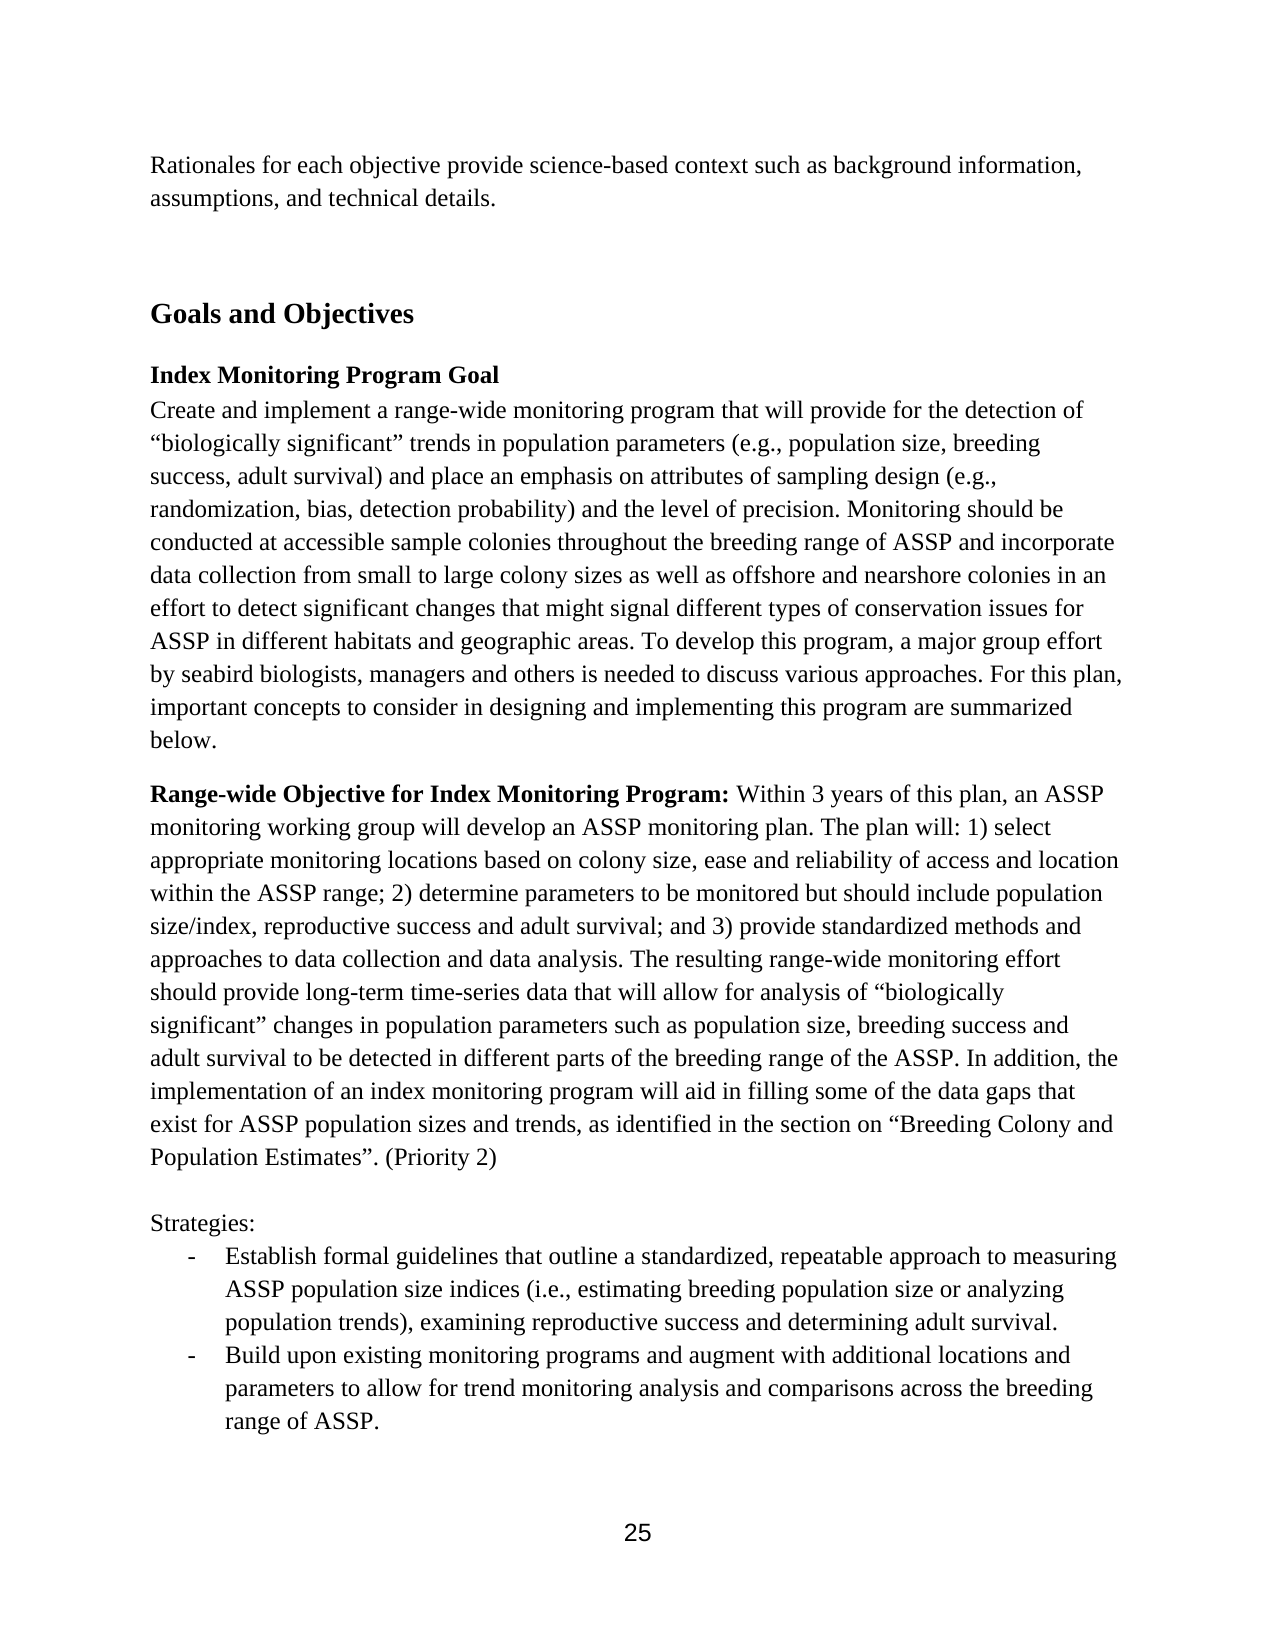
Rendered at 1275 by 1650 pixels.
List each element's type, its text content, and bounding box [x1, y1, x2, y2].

subtitle Index Monitoring Program Goal [150, 360, 1125, 388]
text Range-wide Objective for Index Monitoring Program: Within 3 years of this plan, an ASSP monitoring working group will develop an ASSP monitoring plan. The plan will: 1) select appropriate monitoring locations based on colony size, ease and reliability of access and location within the ASSP range; 2) determine parameters to be monitored but should include population size/index, reproductive success and adult survival; and 3) provide standardized methods and approaches to data collection and data analysis. The resulting range-wide monitoring effort should provide long-term time-series data that will allow for analysis of “biologically significant” changes in population parameters such as population size, breeding success and adult survival to be detected in different parts of the breeding range of the ASSP. In addition, the implementation of an index monitoring program will aid in filling some of the data gaps that exist for ASSP population sizes and trends, as identified in the section on “Breeding Colony and Population Estimates”. (Priority 2) [150, 779, 1125, 1171]
text Strategies: [150, 1208, 1125, 1237]
text Rationales for each objective provide science-based context such as background information, assumptions, and technical details. [150, 150, 1125, 212]
list Establish formal guidelines that outline a standardized, repeatable approach to measuring ASSP population size indices (i.e., estimating breeding population size or analyzing population trends), examining reproductive success and determining adult survival. [187, 1241, 1125, 1336]
list Build upon existing monitoring programs and augment with additional locations and parameters to allow for trend monitoring analysis and comparisons across the breeding range of ASSP. [187, 1340, 1125, 1435]
text Create and implement a range-wide monitoring program that will provide for the detection of “biologically significant” trends in population parameters (e.g., population size, breeding success, adult survival) and place an emphasis on attributes of sampling design (e.g., randomization, bias, detection probability) and the level of precision. Monitoring should be conducted at accessible sample colonies throughout the breeding range of ASSP and incorporate data collection from small to large colony sizes as well as offshore and nearshore colonies in an effort to detect significant changes that might signal different types of conservation issues for ASSP in different habitats and geographic areas. To develop this program, a major group effort by seabird biologists, managers and others is needed to discuss various approaches. For this plan, important concepts to consider in designing and implementing this program are summarized below. [150, 395, 1125, 754]
text Goals and Objectives [150, 296, 1125, 330]
